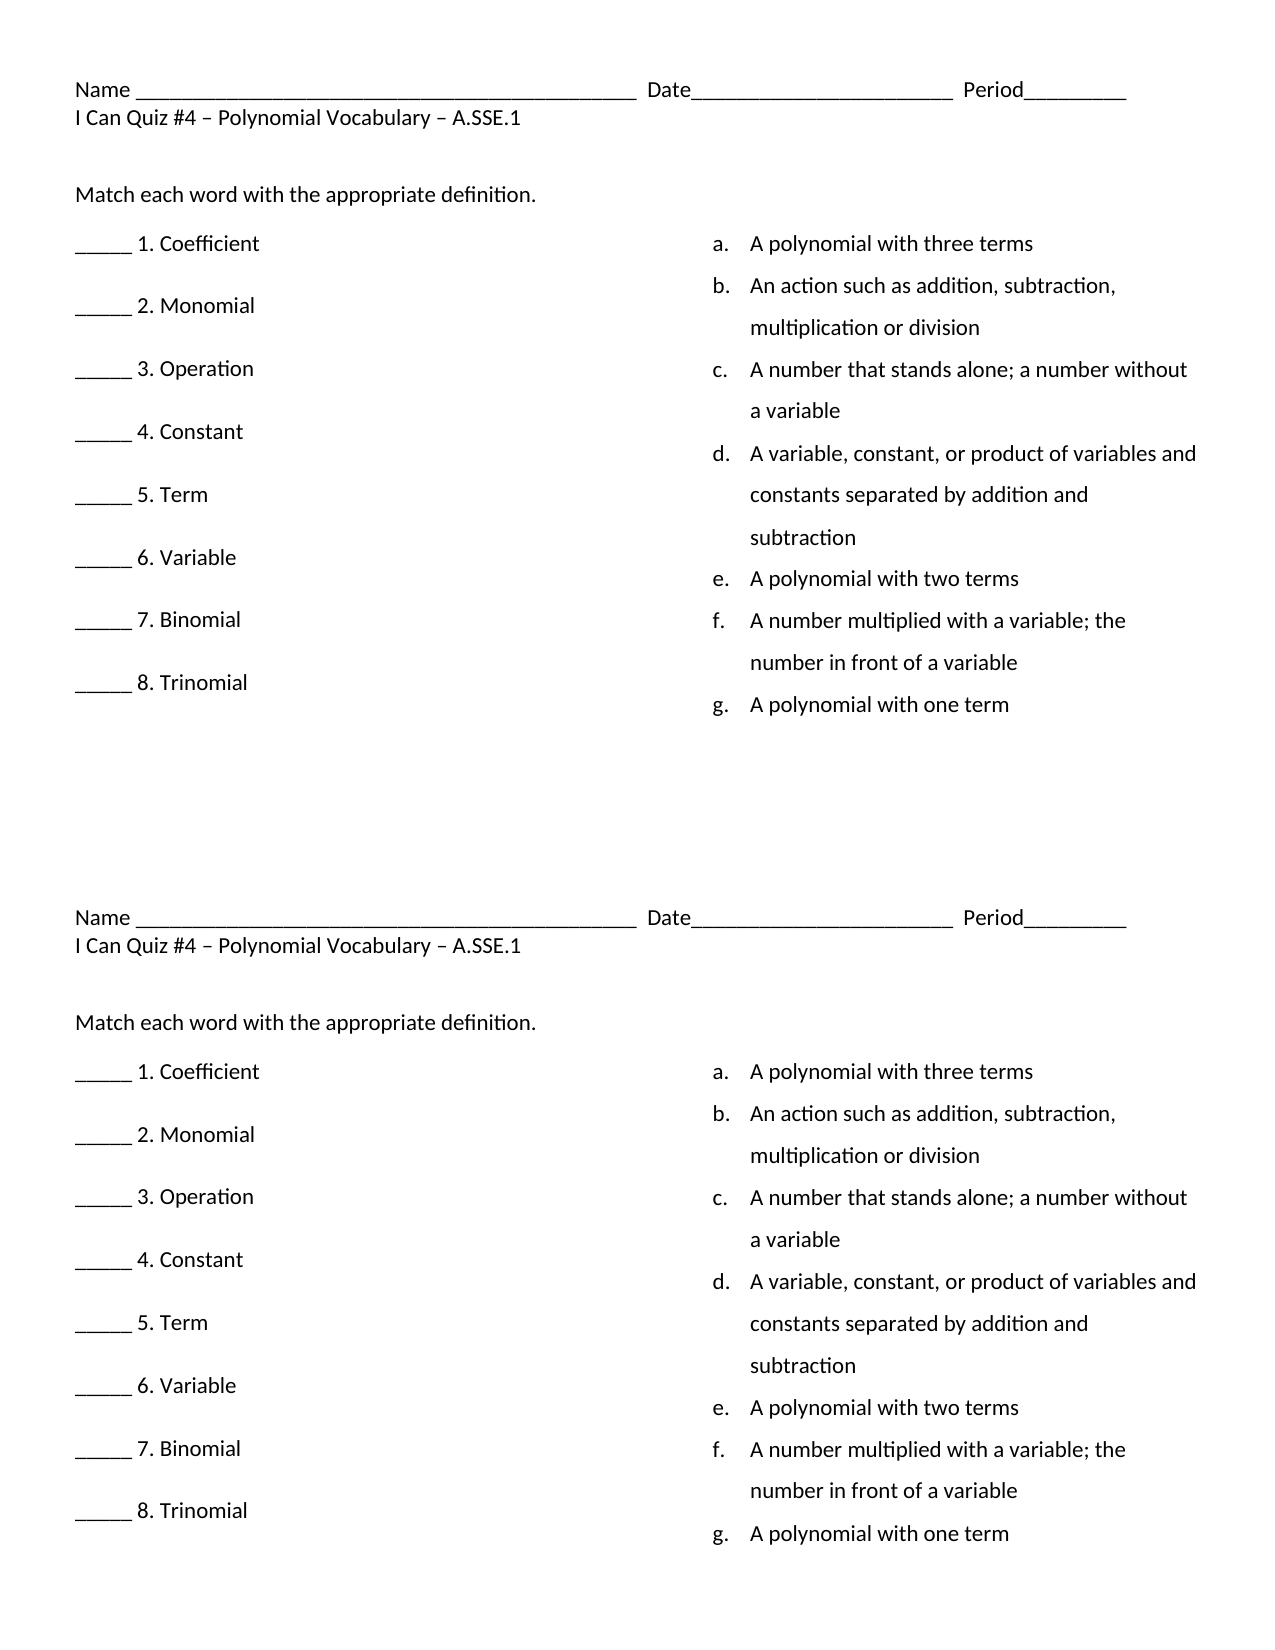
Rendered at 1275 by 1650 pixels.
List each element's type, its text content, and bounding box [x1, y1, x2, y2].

list A number that stands alone; a number without a variable [712, 355, 1200, 425]
list A number multiplied with a variable; the number in front of a variable [712, 1435, 1200, 1505]
text Match each word with the appropriate definition. [75, 180, 1200, 208]
text _____ 1. Coefficient [75, 229, 600, 257]
text _____ 7. Binomial [75, 1434, 600, 1462]
list A polynomial with two terms [712, 564, 1200, 593]
text I Can Quiz #4 – Polynomial Vocabulary – A.SSE.1 [75, 931, 1200, 959]
text _____ 6. Variable [75, 1371, 600, 1399]
text Match each word with the appropriate definition. [75, 1008, 600, 1036]
text _____ 7. Binomial [75, 606, 600, 634]
list A polynomial with three terms [712, 229, 1200, 257]
text _____ 3. Operation [75, 354, 600, 382]
text _____ 5. Term [75, 480, 600, 508]
list A variable, constant, or product of variables and constants separated by addition and subtraction [712, 1267, 1200, 1379]
list An action such as addition, subtraction, multiplication or division [712, 271, 1200, 341]
text I Can Quiz #4 – Polynomial Vocabulary – A.SSE.1 [75, 103, 1200, 131]
list A number multiplied with a variable; the number in front of a variable [712, 607, 1200, 677]
list A number that stands alone; a number without a variable [712, 1183, 1200, 1253]
text Name ____________________________________________ Date_______________________ Period_________ [75, 75, 1200, 103]
list A polynomial with two terms [712, 1393, 1200, 1421]
text _____ 8. Trinomial [75, 668, 600, 696]
text _____ 2. Monomial [75, 292, 600, 319]
text _____ 3. Operation [75, 1182, 600, 1211]
text _____ 4. Constant [75, 417, 600, 445]
text _____ 6. Variable [75, 543, 600, 571]
text _____ 1. Coefficient [75, 1057, 600, 1085]
list A polynomial with one term [712, 1519, 1200, 1547]
text Name ____________________________________________ Date_______________________ Period_________ [75, 903, 1200, 931]
text _____ 2. Monomial [75, 1120, 600, 1148]
list A polynomial with one term [712, 691, 1200, 718]
list An action such as addition, subtraction, multiplication or division [712, 1099, 1200, 1169]
text _____ 4. Constant [75, 1245, 600, 1273]
list A polynomial with three terms [712, 1057, 1200, 1085]
text _____ 5. Term [75, 1308, 600, 1336]
text _____ 8. Trinomial [75, 1497, 600, 1524]
list A variable, constant, or product of variables and constants separated by addition and subtraction [712, 439, 1200, 551]
